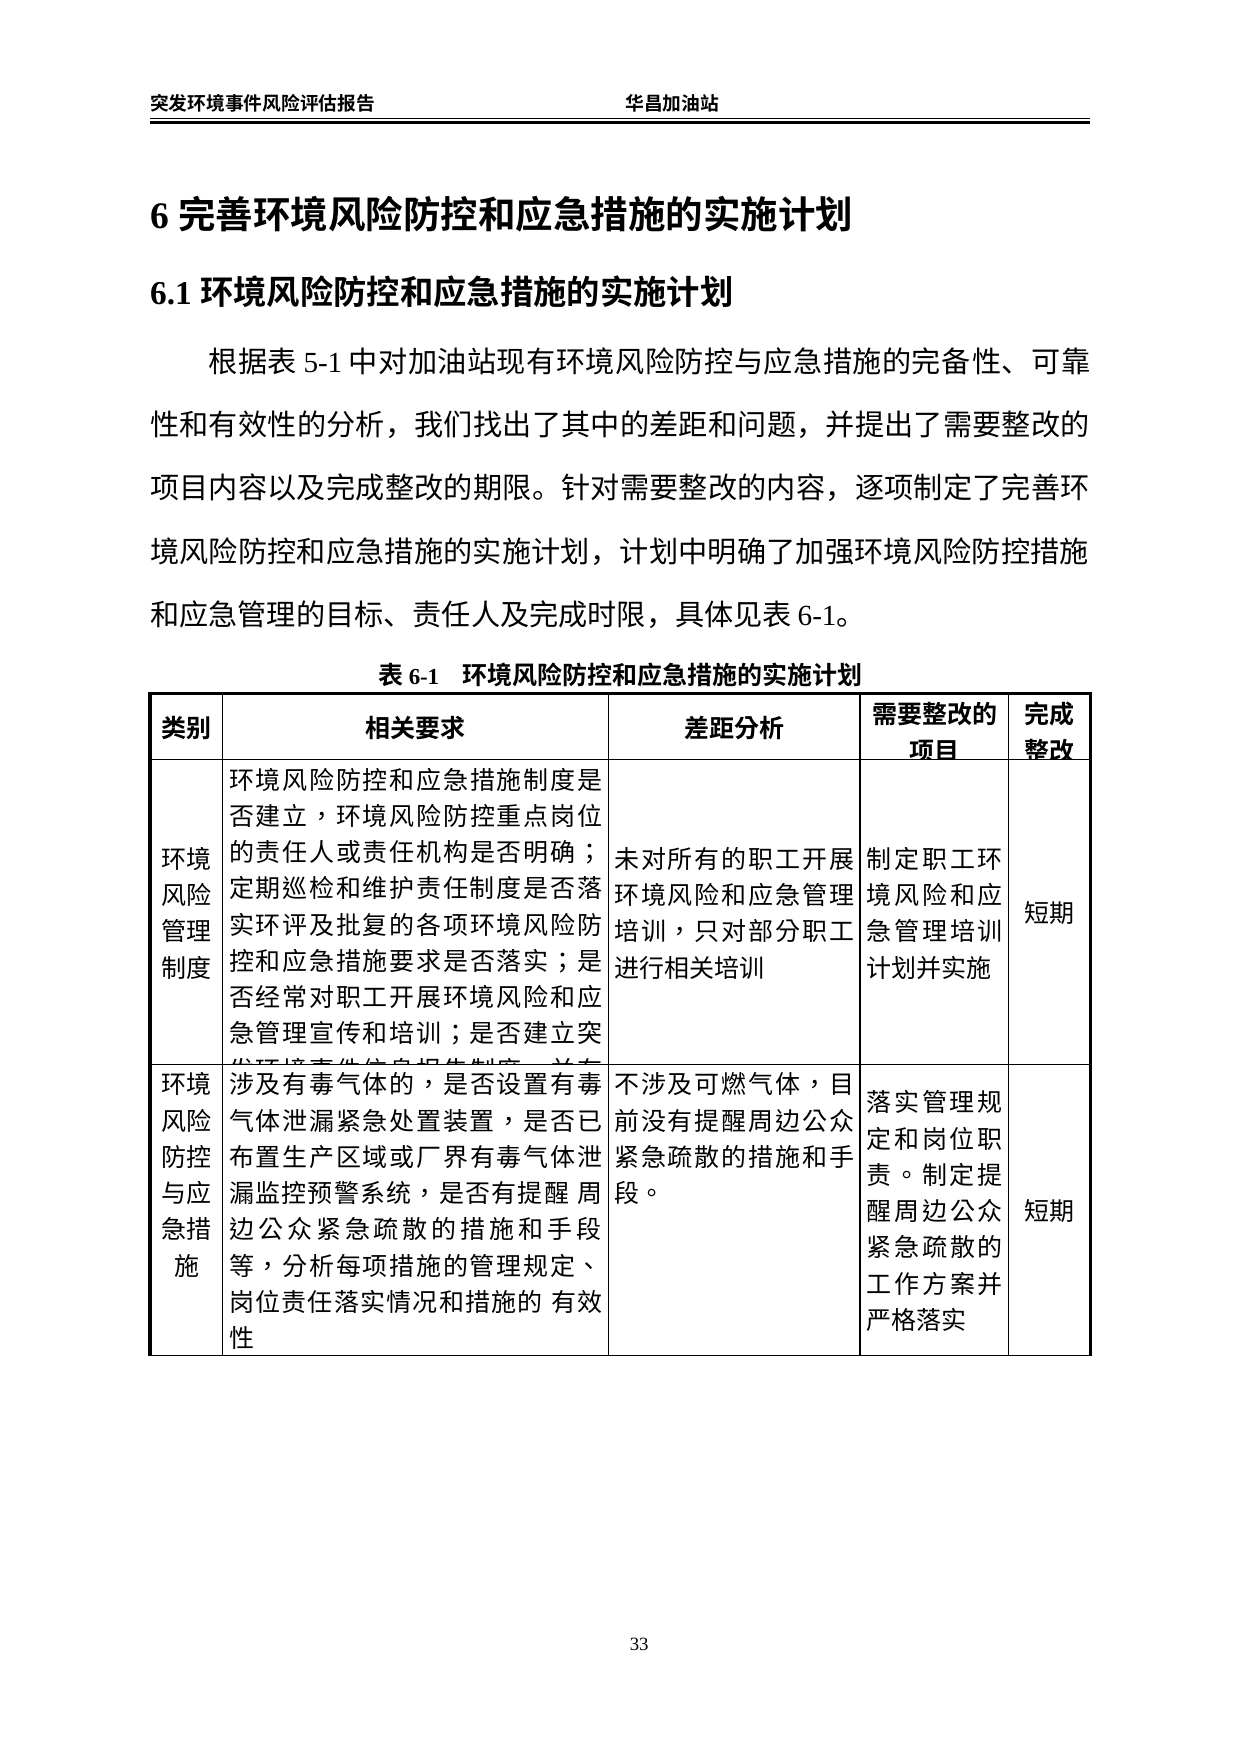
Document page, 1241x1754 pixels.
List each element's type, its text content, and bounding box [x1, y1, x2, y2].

table_header 完成整改期限 [1009, 695, 1089, 759]
subtitle 6.1 环境风险防控和应急措施的实施计划 [150, 266, 1090, 314]
table_cell 环境 风险 防控 与应 急措施 [152, 1065, 222, 1355]
table_header 差距分析 [609, 695, 859, 759]
table_header 类别 [152, 695, 222, 759]
table_cell 不涉及可燃气体，目前没有提醒周边公众紧急疏散的措施和手段。 [609, 1065, 859, 1355]
table_cell 短期 [1009, 760, 1089, 1064]
table_cell 涉及有毒气体的，是否设置有毒气体泄漏紧急处置装置，是否已布置生产区域或厂界有毒气体泄漏监控预警系统，是否有提醒 周边公众紧急疏散的措施和手段等，分析每项措施的管理规定、岗位责任落实情况和措施的 有效性 [223, 1065, 608, 1355]
table_cell 未对所有的职工开展环境风险和应急管理培训，只对部分职工进行相关培训 [609, 760, 859, 1064]
text 表6-1 环境风险防控和应急措施的实施计划 [150, 655, 1090, 692]
subtitle 6 完善环境风险防控和应急措施的实施计划 [150, 184, 1090, 239]
table_cell 环境风险管理制度 [152, 760, 222, 1064]
table_cell 落实管理规定和岗位职责。制定提醒周边公众紧急疏散的工作方案并严格落实 [861, 1065, 1008, 1355]
table_header 相关要求 [223, 695, 608, 759]
table_header 需要整改的项目 [861, 695, 1008, 759]
table_cell 短期 [1009, 1065, 1089, 1355]
table_cell 环境风险防控和应急措施制度是否建立，环境风险防控重点岗位的责任人或责任机构是否明确；定期巡检和维护责任制度是否落实环评及批复的各项环境风险防控和应急措施要求是否落实；是否经常对职工开展环境风险和应急管理宣传和培训；是否建立突发环境事件信息报告制度，并有效执行。 [223, 760, 608, 1064]
text 根据表5-1中对加油站现有环境风险防控与应急措施的完备性、可靠性和有效性的分析，我们找出了其中的差距和问题，并提出了需要整改的项目内容以及完成整改的期限。针对需要整改的内容，逐项制定了完善环境风险防控和应急措施的实施计划，计划中明确了加强环境风险防控措施和应急管理的目标、责任人及完成时限，具体见表6-1。 [150, 338, 1090, 634]
table_cell 制定职工环境风险和应急管理培训计划并实施 [861, 760, 1008, 1064]
